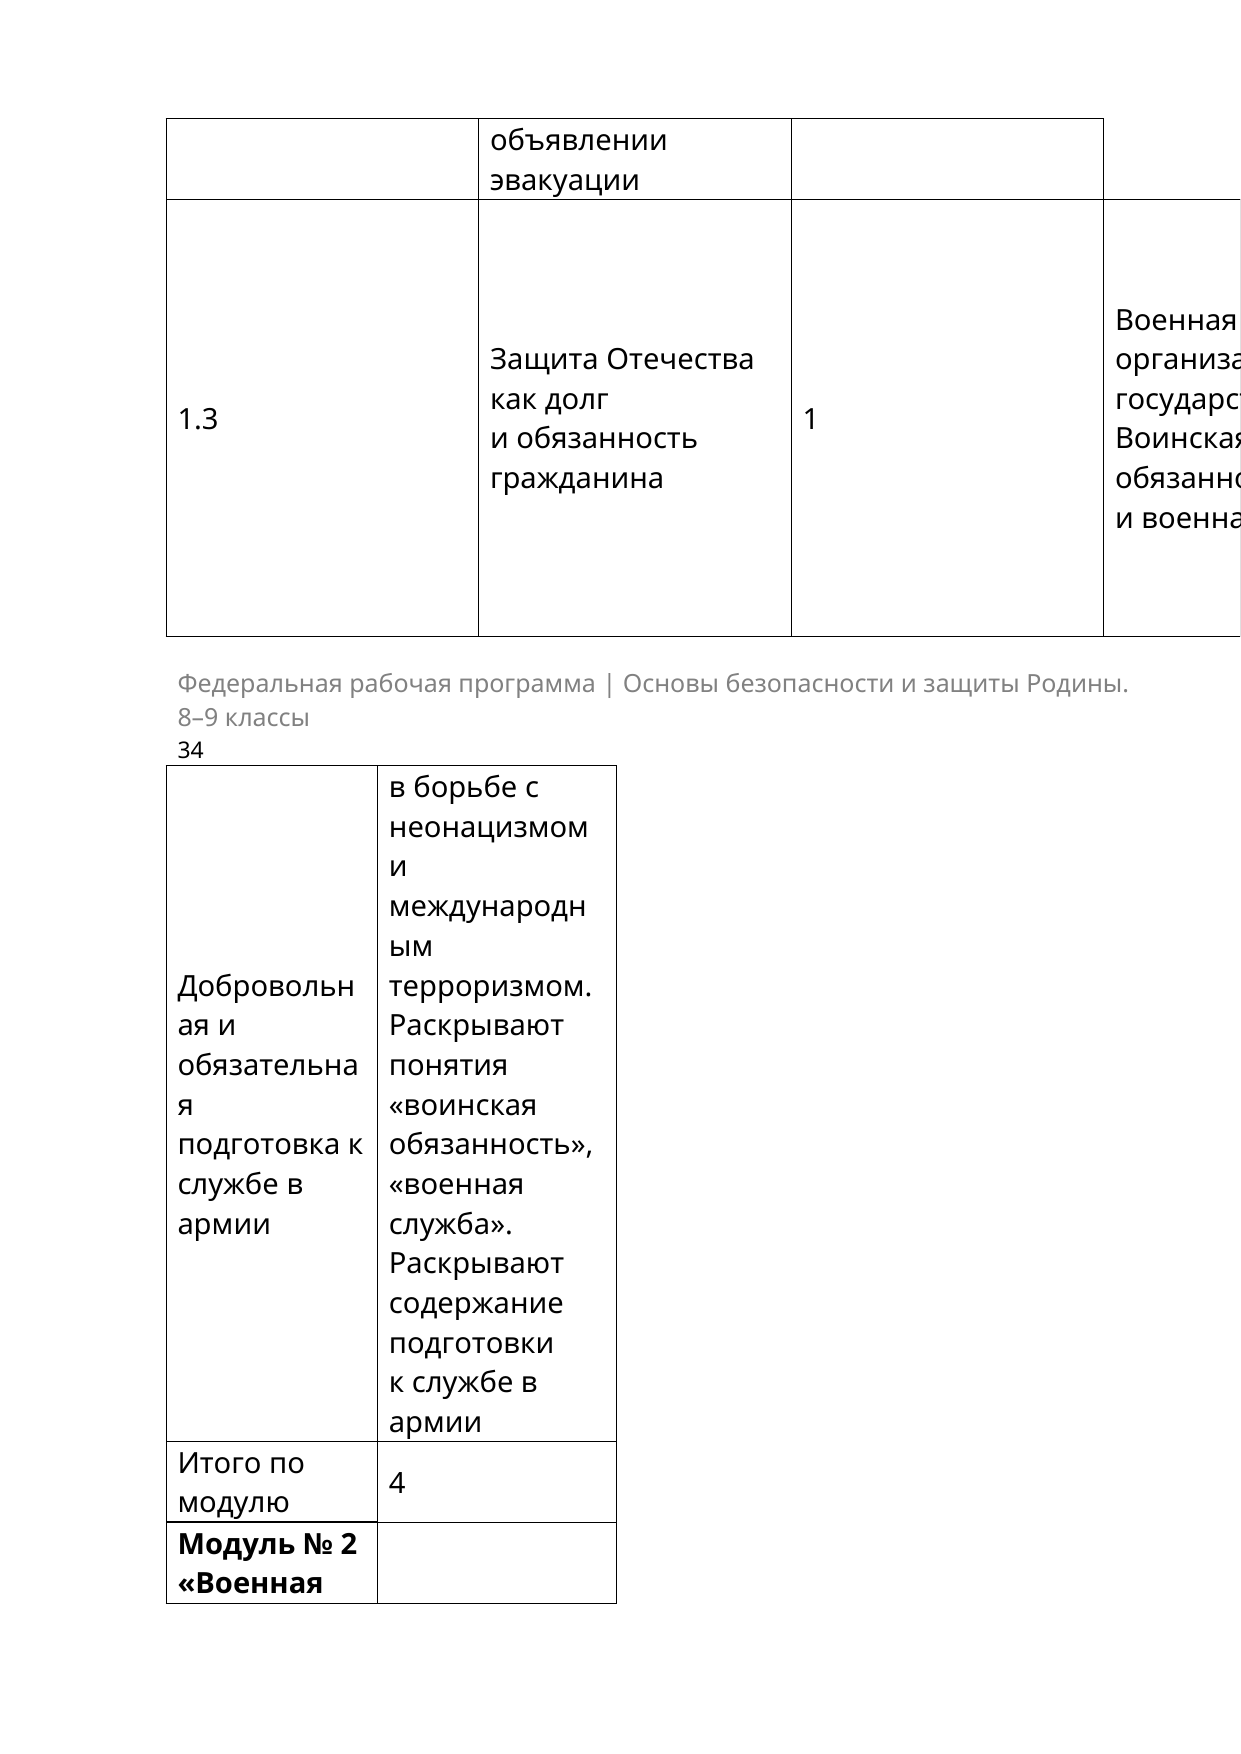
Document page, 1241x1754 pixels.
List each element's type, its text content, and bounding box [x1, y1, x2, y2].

table_cell 4 [378, 1442, 616, 1521]
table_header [167, 119, 478, 198]
table_cell Военная организация государства. Воинская обязанность и военная служба. [1104, 200, 1240, 636]
table_cell 1 [792, 200, 1103, 636]
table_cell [167, 1523, 377, 1602]
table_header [792, 119, 1103, 198]
table_cell Итого по модулю [167, 1442, 377, 1521]
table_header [479, 119, 791, 198]
table_header Добровольная и обязательная подготовка к службе в армии [167, 766, 377, 1441]
table_cell Защита Отечества как долг и обязанность гражданина [479, 200, 791, 636]
text Федеральная рабочая программа | Основы безопасности и защиты Родины. 8–9 классы 34 [177, 637, 1152, 765]
table_cell 1.3 [167, 200, 478, 636]
table_header в борьбе с неонацизмом и международным терроризмом. Раскрывают понятия «воинская обязанность», «военная служба». Раскрывают содержание подготовки к службе в армии [378, 766, 616, 1441]
table_cell [378, 1523, 616, 1602]
